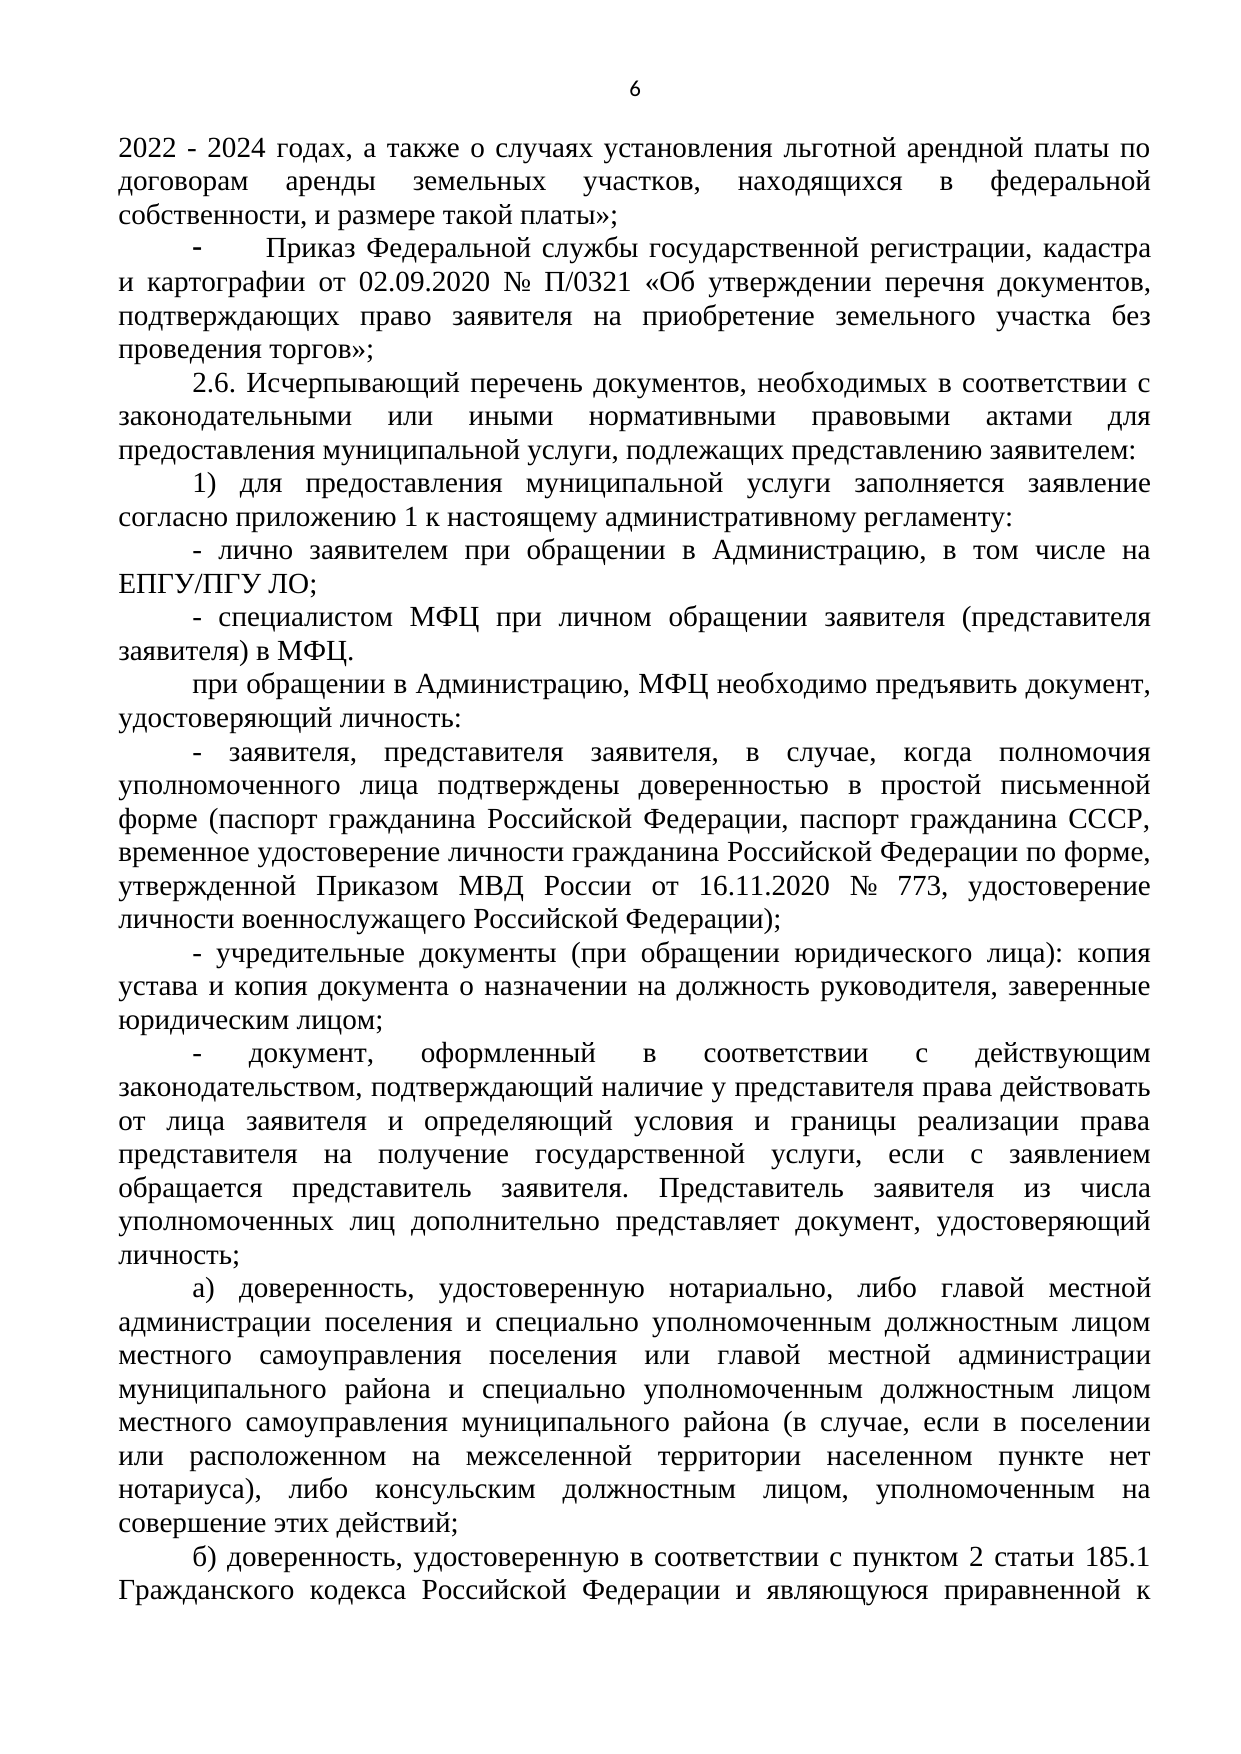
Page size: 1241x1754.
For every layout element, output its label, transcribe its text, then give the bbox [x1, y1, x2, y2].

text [118, 1539, 1152, 1606]
text - специалистом МФЦ при личном обращении заявителя (представителя заявителя) в МФЦ. [118, 599, 1152, 667]
text - заявителя, представителя заявителя, в случае, когда полномочия уполномоченного лица подтверждены доверенностью в простой письменной форме (паспорт гражданина Российской Федерации, паспорт гражданина СССР, временное удостоверение личности гражданина Российской Федерации по форме, утвержденной Приказом МВД России от 16.11.2020 № 773, удостоверение личности военнослужащего Российской Федерации); [118, 734, 1152, 935]
text а) доверенность, удостоверенную нотариально, либо главой местной администрации поселения и специально уполномоченным должностным лицом местного самоуправления поселения или главой местной администрации муниципального района и специально уполномоченным должностным лицом местного самоуправления муниципального района (в случае, если в поселении или расположенном на межселенной территории населенном пункте нет нотариуса), либо консульским должностным лицом, уполномоченным на совершение этих действий; [118, 1270, 1152, 1539]
text 1) для предоставления муниципальной услуги заполняется заявление согласно приложению 1 к настоящему административному регламенту: [118, 465, 1152, 532]
text при обращении в Администрацию, МФЦ необходимо предъявить документ, удостоверяющий личность: [118, 667, 1152, 734]
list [118, 130, 1152, 230]
list Приказ Федеральной службы государственной регистрации, кадастра и картографии от 02.09.2020 № П/0321 «Об утверждении перечня документов, подтверждающих право заявителя на приобретение земельного участка без проведения торгов»; [118, 230, 1152, 365]
text - лично заявителем при обращении в Администрацию, в том числе на ЕПГУ/ПГУ ЛО; [118, 532, 1152, 599]
text 2.6. Исчерпывающий перечень документов, необходимых в соответствии с законодательными или иными нормативными правовыми актами для предоставления муниципальной услуги, подлежащих представлению заявителем: [118, 365, 1152, 465]
text - учредительные документы (при обращении юридического лица): копия устава и копия документа о назначении на должность руководителя, заверенные юридическим лицом; [118, 935, 1152, 1036]
text - документ, оформленный в соответствии с действующим законодательством, подтверждающий наличие у представителя права действовать от лица заявителя и определяющий условия и границы реализации права представителя на получение государственной услуги, если с заявлением обращается представитель заявителя. Представитель заявителя из числа уполномоченных лиц дополнительно представляет документ, удостоверяющий личность; [118, 1036, 1152, 1270]
